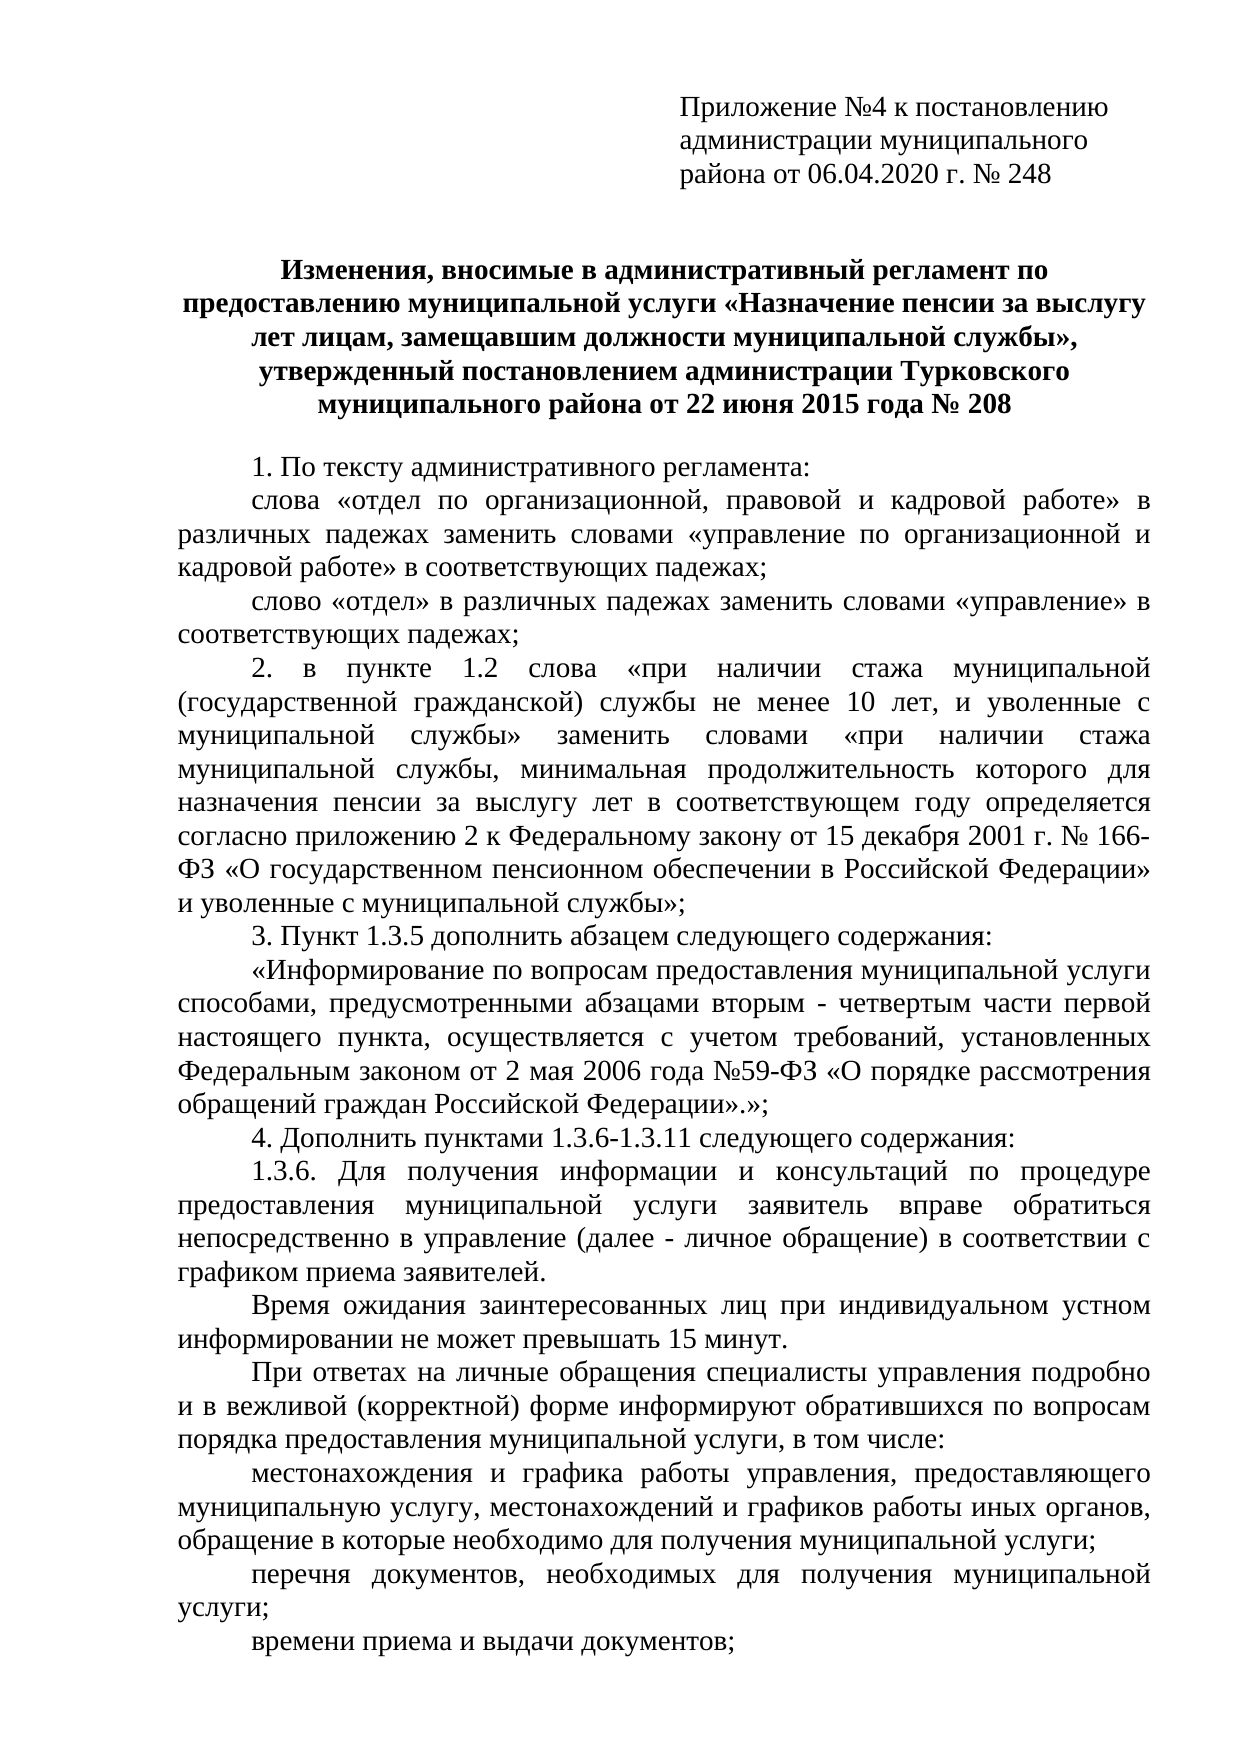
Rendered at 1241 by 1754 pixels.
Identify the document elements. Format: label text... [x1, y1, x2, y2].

text 3. Пункт 1.3.5 дополнить абзацем следующего содержания: [177, 918, 1152, 952]
text времени приема и выдачи документов; [177, 1623, 1152, 1656]
text 1. По тексту административного регламента: [177, 449, 1152, 482]
text местонахождения и графика работы управления, предоставляющего муниципальную услугу, местонахождений и графиков работы иных органов, обращение в которые необходимо для получения муниципальной услуги; [177, 1455, 1152, 1556]
text слово «отдел» в различных падежах заменить словами «управление» в соответствующих падежах; [177, 583, 1152, 650]
text перечня документов, необходимых для получения муниципальной услуги; [177, 1556, 1152, 1623]
text 2. в пункте 1.2 слова «при наличии стажа муниципальной (государственной гражданской) службы не менее 10 лет, и уволенные с муниципальной службы» заменить словами «при наличии стажа муниципальной службы, минимальная продолжительность которого для назначения пенсии за выслугу лет в соответствующем году определяется согласно приложению 2 к Федеральному закону от 15 декабря 2001 г. № 166-ФЗ «О государственном пенсионном обеспечении в Российской Федерации» и уволенные с муниципальной службы»; [177, 650, 1152, 918]
subtitle Изменения, вносимые в административный регламент по предоставлению муниципальной услуги «Назначение пенсии за выслугу лет лицам, замещавшим должности муниципальной службы», утвержденный постановлением администрации Турковского муниципального района от 22 июня 2015 года № 208 [177, 252, 1152, 420]
text При ответах на личные обращения специалисты управления подробно и в вежливой (корректной) форме информируют обратившихся по вопросам порядка предоставления муниципальной услуги, в том числе: [177, 1354, 1152, 1455]
text Время ожидания заинтересованных лиц при индивидуальном устном информировании не может превышать 15 минут. [177, 1287, 1152, 1354]
text 4. Дополнить пунктами 1.3.6-1.3.11 следующего содержания: [177, 1120, 1152, 1153]
text «Информирование по вопросам предоставления муниципальной услуги способами, предусмотренными абзацами вторым - четвертым части первой настоящего пункта, осуществляется с учетом требований, установленных Федеральным законом от 2 мая 2006 года №59-ФЗ «О порядке рассмотрения обращений граждан Российской Федерации».»; [177, 952, 1152, 1120]
text района от 06.04.2020 г. № 248 [679, 156, 1152, 189]
text Приложение №4 к постановлению администрации муниципального [679, 89, 1152, 156]
text 1.3.6. Для получения информации и консультаций по процедуре предоставления муниципальной услуги заявитель вправе обратиться непосредственно в управление (далее - личное обращение) в соответствии с графиком приема заявителей. [177, 1153, 1152, 1287]
text слова «отдел по организационной, правовой и кадровой работе» в различных падежах заменить словами «управление по организационной и кадровой работе» в соответствующих падежах; [177, 482, 1152, 583]
